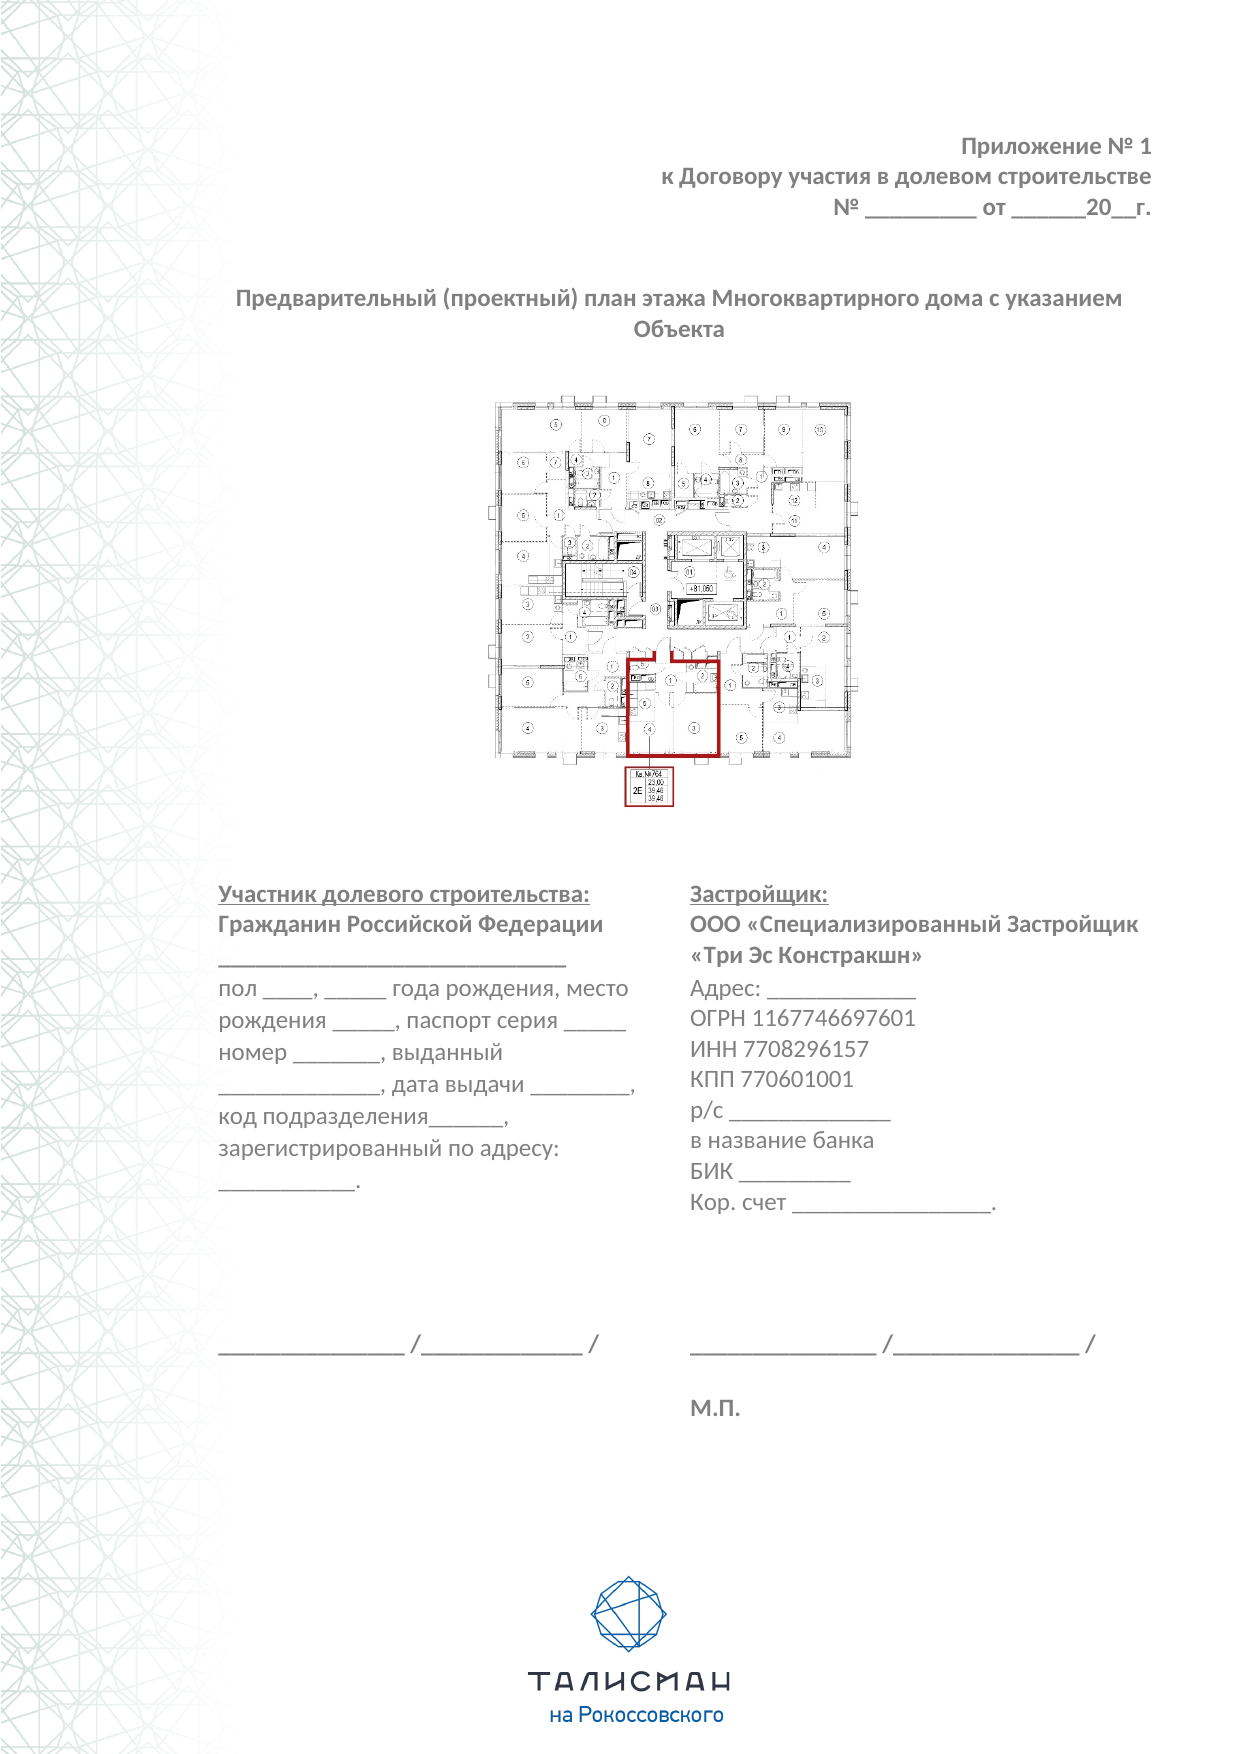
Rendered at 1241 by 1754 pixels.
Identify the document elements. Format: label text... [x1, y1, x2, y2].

picture [0, 0, 262, 1754]
table_header Застройщик: ООО «Специализированный Застройщик «Три Эс Констракшн» [679, 878, 1151, 972]
picture [439, 343, 919, 848]
table_cell Адрес: ____________ ОГРН 1167746697601 ИНН 7708296157 КПП 770601001 р/с _____________ в название банка БИК _________ Кор. счет ________________. [679, 972, 1151, 1329]
text к Договору участия в долевом строительстве [207, 160, 1152, 191]
picture [527, 1575, 730, 1722]
text Предварительный (проектный) план этажа Многоквартирного дома с указанием Объекта [207, 282, 1152, 343]
table_cell _______________ /_____________ / [207, 1329, 679, 1455]
text № _________ от ______20__г. [207, 191, 1152, 221]
text Приложение № 1 [207, 130, 1152, 160]
table_header Участник долевого строительства: Гражданин Российской Федерации ____________________________ [207, 878, 679, 972]
table_cell _______________ /_______________ / М.П. [679, 1329, 1151, 1455]
table_cell пол ____, _____ года рождения, место рождения _____, паспорт серия _____ номер _______, выданный _____________, дата выдачи ________, код подразделения______, зарегистрированный по адресу: ___________. [207, 972, 679, 1329]
